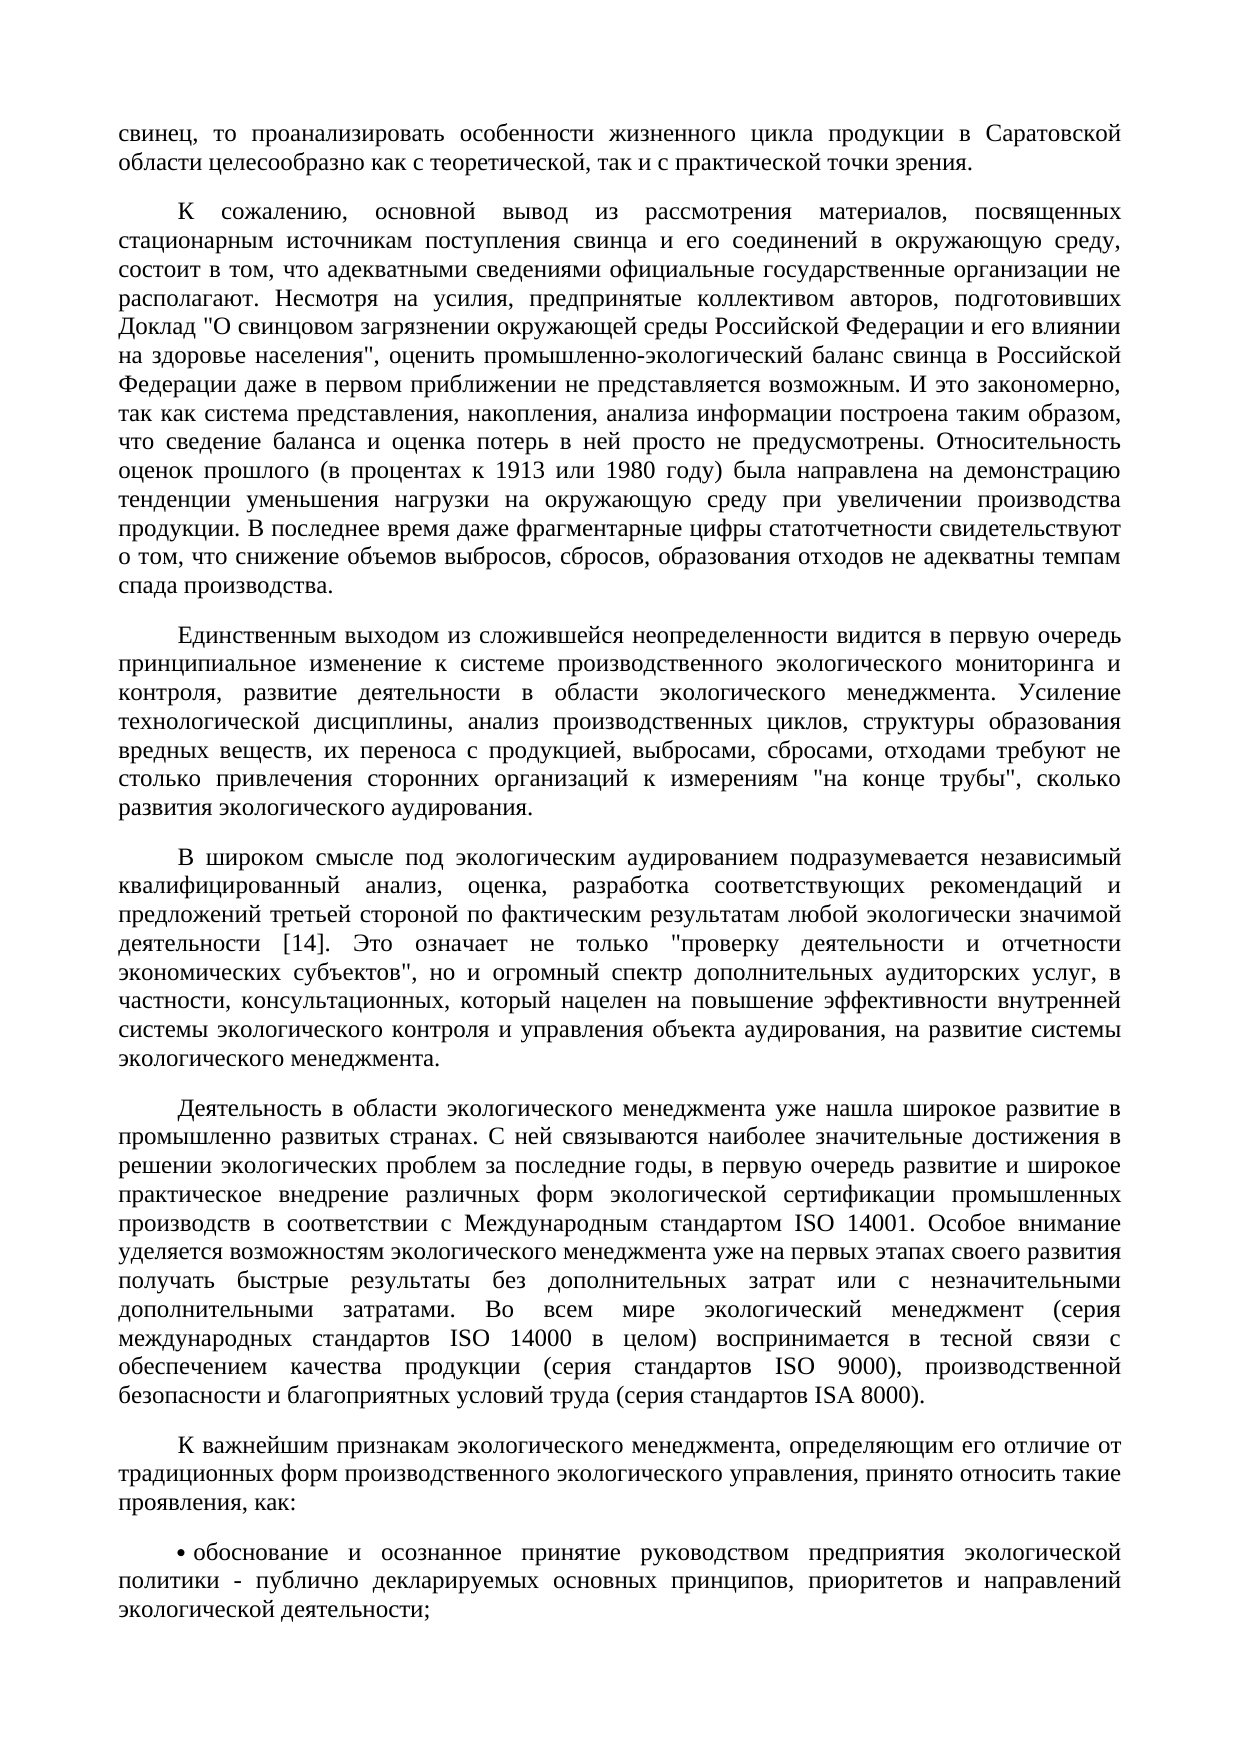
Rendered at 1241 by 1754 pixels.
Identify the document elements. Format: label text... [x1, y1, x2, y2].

text Единственным выходом из сложившейся неопределенности видится в первую очередь принципиальное изменение к системе производственного экологического мониторинга и контроля, развитие деятельности в области экологического менеджмента. Усиление технологической дисциплины, анализ производственных циклов, структуры образования вредных веществ, их переноса с продукцией, выбросами, сбросами, отходами требуют не столько привлечения сторонних организаций к измерениям "на конце трубы", сколько развития экологического аудирования. [118, 620, 1122, 821]
text К сожалению, основной вывод из рассмотрения материалов, посвященных стационарным источникам поступления свинца и его соединений в окружающую среду, состоит в том, что адекватными сведениями официальные государственные организации не располагают. Несмотря на усилия, предпринятые коллективом авторов, подготовивших Доклад "О свинцовом загрязнении окружающей среды Российской Федерации и его влиянии на здоровье населения", оценить промышленно-экологический баланс свинца в Российской Федерации даже в первом приближении не представляется возможным. И это закономерно, так как система представления, накопления, анализа информации построена таким образом, что сведение баланса и оценка потерь в ней просто не предусмотрены. Относительность оценок прошлого (в процентах к 1913 или 1980 году) была направлена на демонстрацию тенденции уменьшения нагрузки на окружающую среду при увеличении производства продукции. В последнее время даже фрагментарные цифры статотчетности свидетельствуют о том, что снижение объемов выбросов, сбросов, образования отходов не адекватны темпам спада производства. [118, 196, 1122, 599]
text В широком смысле под экологическим аудированием подразумевается независимый квалифицированный анализ, оценка, разработка соответствующих рекомендаций и предложений третьей стороной по фактическим результатам любой экологически значимой деятельности [14]. Это означает не только "проверку деятельности и отчетности экономических субъектов", но и огромный спектр дополнительных аудиторских услуг, в частности, консультационных, который нацелен на повышение эффективности внутренней системы экологического контроля и управления объекта аудирования, на развитие системы экологического менеджмента. [118, 842, 1122, 1072]
text К важнейшим признакам экологического менеджмента, определяющим его отличие от традиционных форм производственного экологического управления, принято относить такие проявления, как: [118, 1430, 1122, 1516]
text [118, 118, 1122, 176]
list обоснование и осознанное принятие руководством предприятия экологической политики - публично декларируемых основных принципов, приоритетов и направлений экологической деятельности; [118, 1537, 1122, 1623]
text Деятельность в области экологического менеджмента уже нашла широкое развитие в промышленно развитых странах. С ней связываются наиболее значительные достижения в решении экологических проблем за последние годы, в первую очередь развитие и широкое практическое внедрение различных форм экологической сертификации промышленных производств в соответствии с Международным стандартом ISO 14001. Особое внимание уделяется возможностям экологического менеджмента уже на первых этапах своего развития получать быстрые результаты без дополнительных затрат или с незначительными дополнительными затратами. Во всем мире экологический менеджмент (серия международных стандартов ISO 14000 в целом) воспринимается в тесной связи с обеспечением качества продукции (серия стандартов ISO 9000), производственной безопасности и благоприятных условий труда (серия стандартов ISA 8000). [118, 1093, 1122, 1409]
